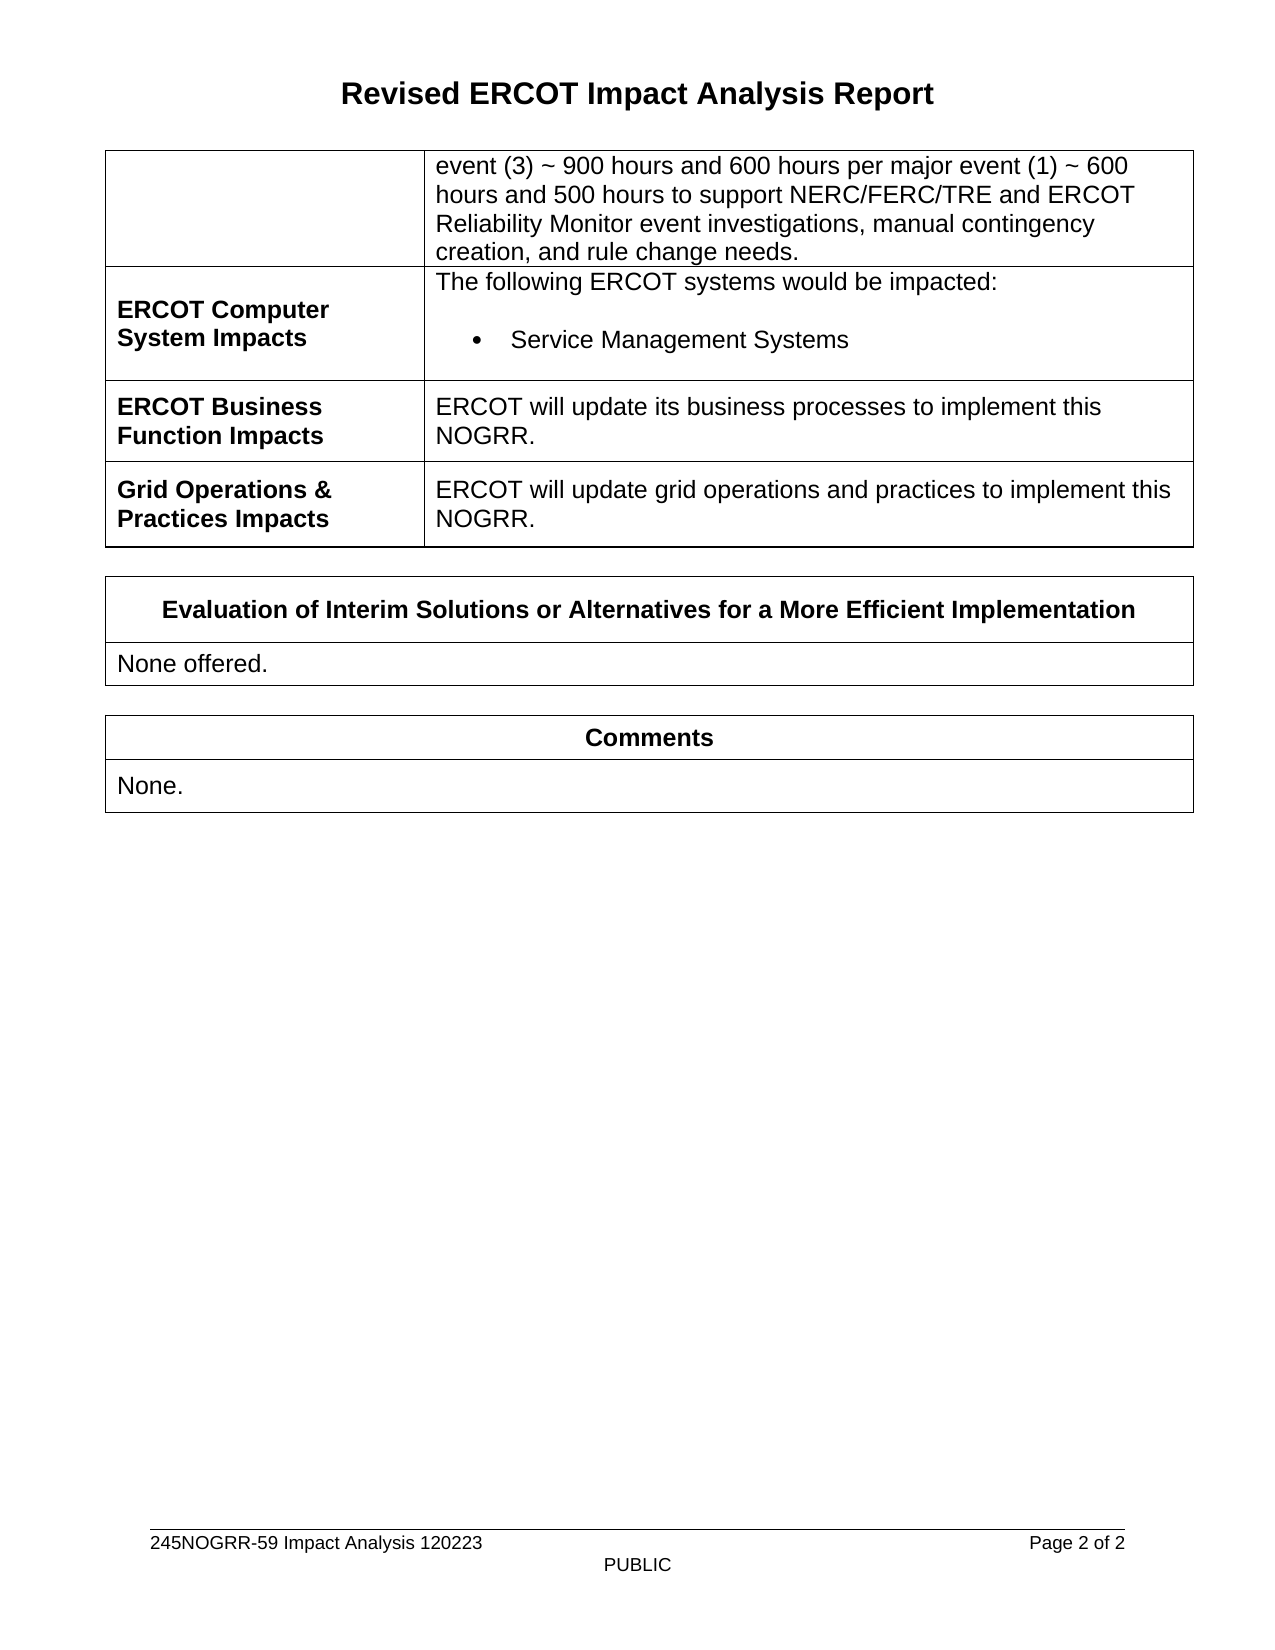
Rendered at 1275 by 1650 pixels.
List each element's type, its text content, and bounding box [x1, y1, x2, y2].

table_cell ERCOT Computer System Impacts [106, 267, 424, 380]
table_cell ERCOT will update grid operations and practices to implement this NOGRR. [425, 462, 1193, 546]
table_cell Grid Operations & Practices Impacts [106, 462, 424, 546]
table_header Evaluation of Interim Solutions or Alternatives for a More Efficient Implementation [106, 577, 1193, 642]
table_cell The following ERCOT systems would be impacted: Service Management Systems [425, 267, 1193, 380]
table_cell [425, 151, 1193, 266]
table_cell None. [106, 760, 1193, 812]
table_header Comments [106, 716, 1193, 758]
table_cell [106, 151, 424, 266]
table_cell ERCOT will update its business processes to implement this NOGRR. [425, 381, 1193, 461]
table_cell None offered. [106, 643, 1193, 685]
table_cell ERCOT Business Function Impacts [106, 381, 424, 461]
